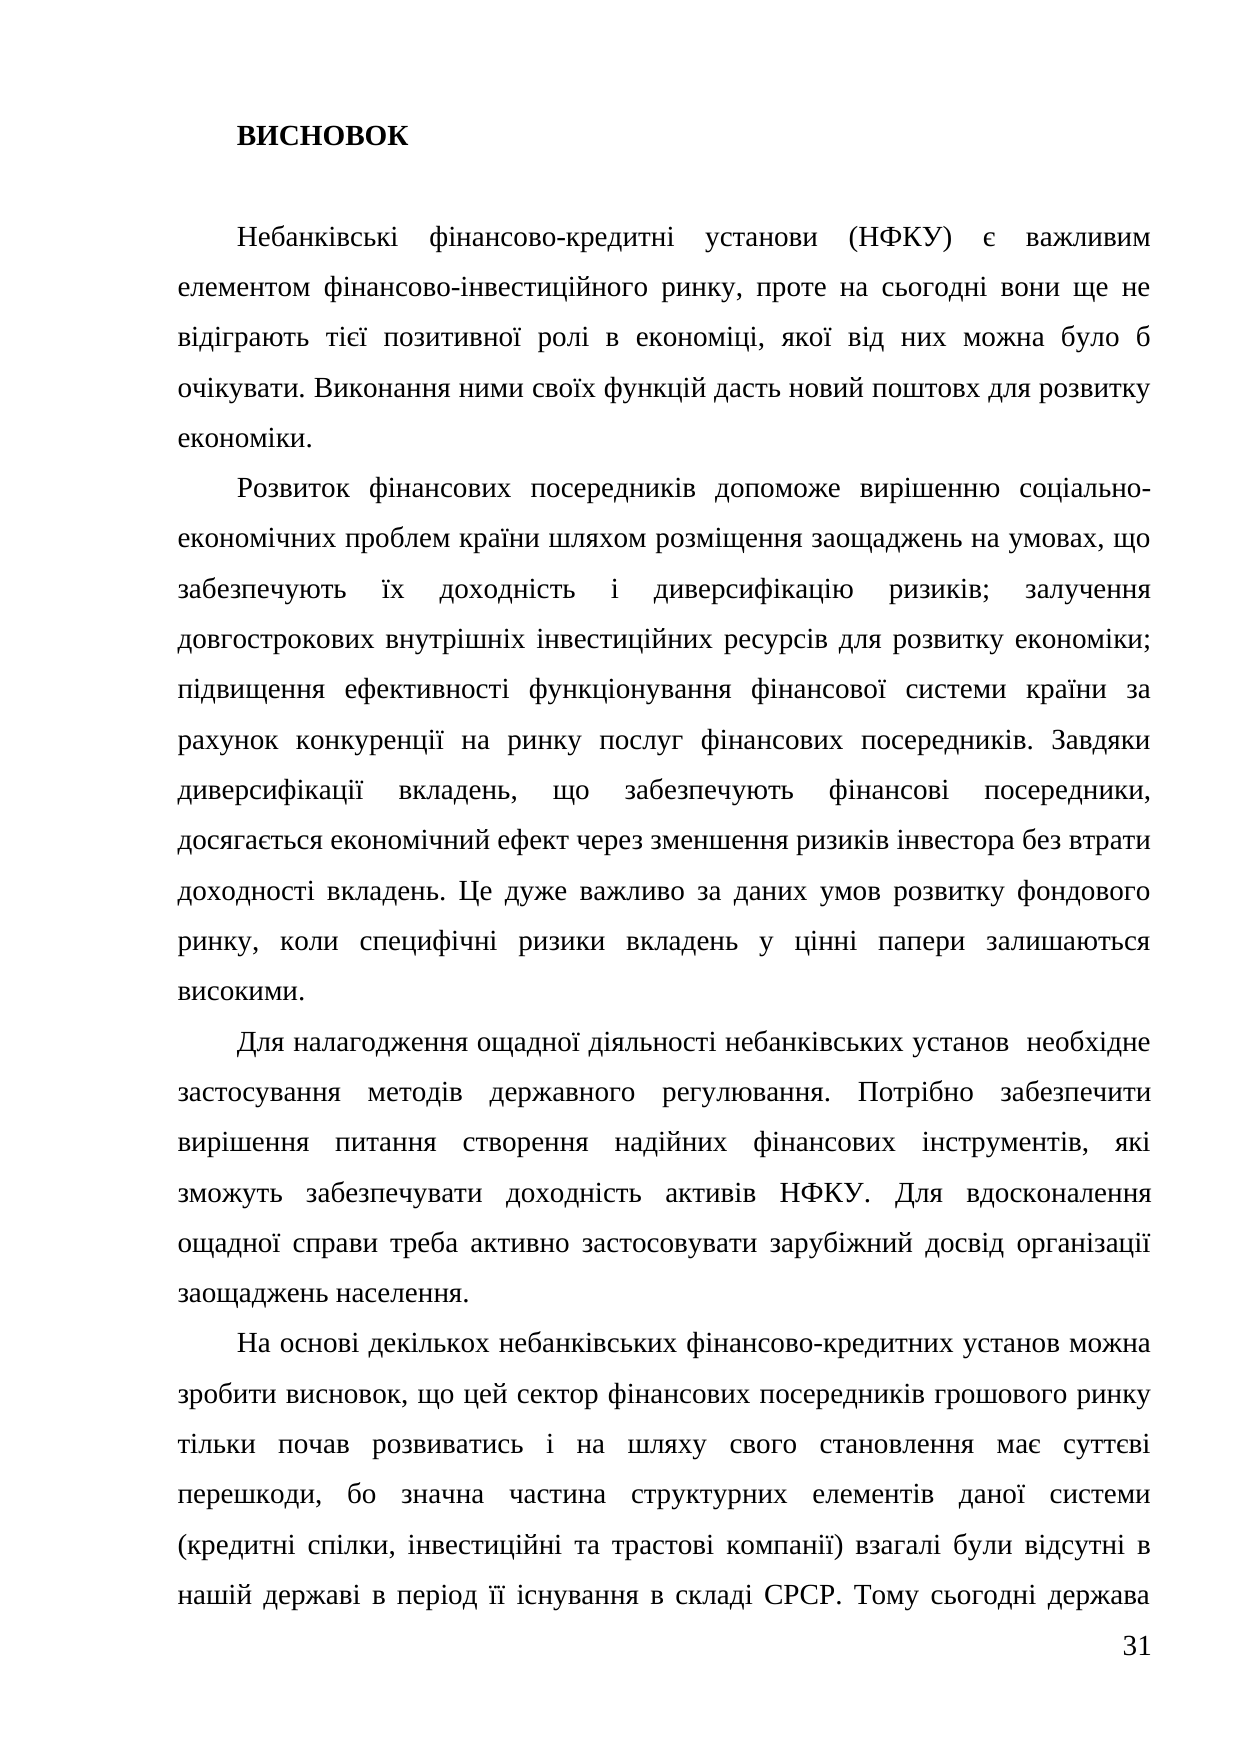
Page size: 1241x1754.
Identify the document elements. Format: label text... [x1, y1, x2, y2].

text ВИСНОВОК [177, 118, 1152, 152]
text Небанківські фінансово-кредитні установи (НФКУ) є важливим елементом фінансово-інвестиційного ринку, проте на сьогодні вони ще не відіграють тієї позитивної ролі в економіці, якої від них можна було б очікувати. Виконання ними своїх функцій дасть новий поштовх для розвитку економіки. [177, 219, 1152, 453]
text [177, 1326, 1152, 1611]
text Для налагодження ощадної діяльності небанківських установ необхідне застосування методів державного регулювання. Потрібно забезпечити вирішення питання створення надійних фінансових інструментів, які зможуть забезпечувати доходність активів НФКУ. Для вдосконалення ощадної справи треба активно застосовувати зарубіжний досвід організації заощаджень населення. [177, 1024, 1152, 1309]
text Розвиток фінансових посередників допоможе вирішенню соціально-економічних проблем країни шляхом розміщення заощаджень на умовах, що забезпечують їх доходність і диверсифікацію ризиків; залучення довгострокових внутрішніх інвестиційних ресурсів для розвитку економіки; підвищення ефективності функціонування фінансової системи країни за рахунок конкуренції на ринку послуг фінансових посередників. Завдяки диверсифікації вкладень, що забезпечують фінансові посередники, досягається економічний ефект через зменшення ризиків інвестора без втрати доходності вкладень. Це дуже важливо за даних умов розвитку фондового ринку, коли специфічні ризики вкладень у цінні папери залишаються високими. [177, 470, 1152, 1007]
